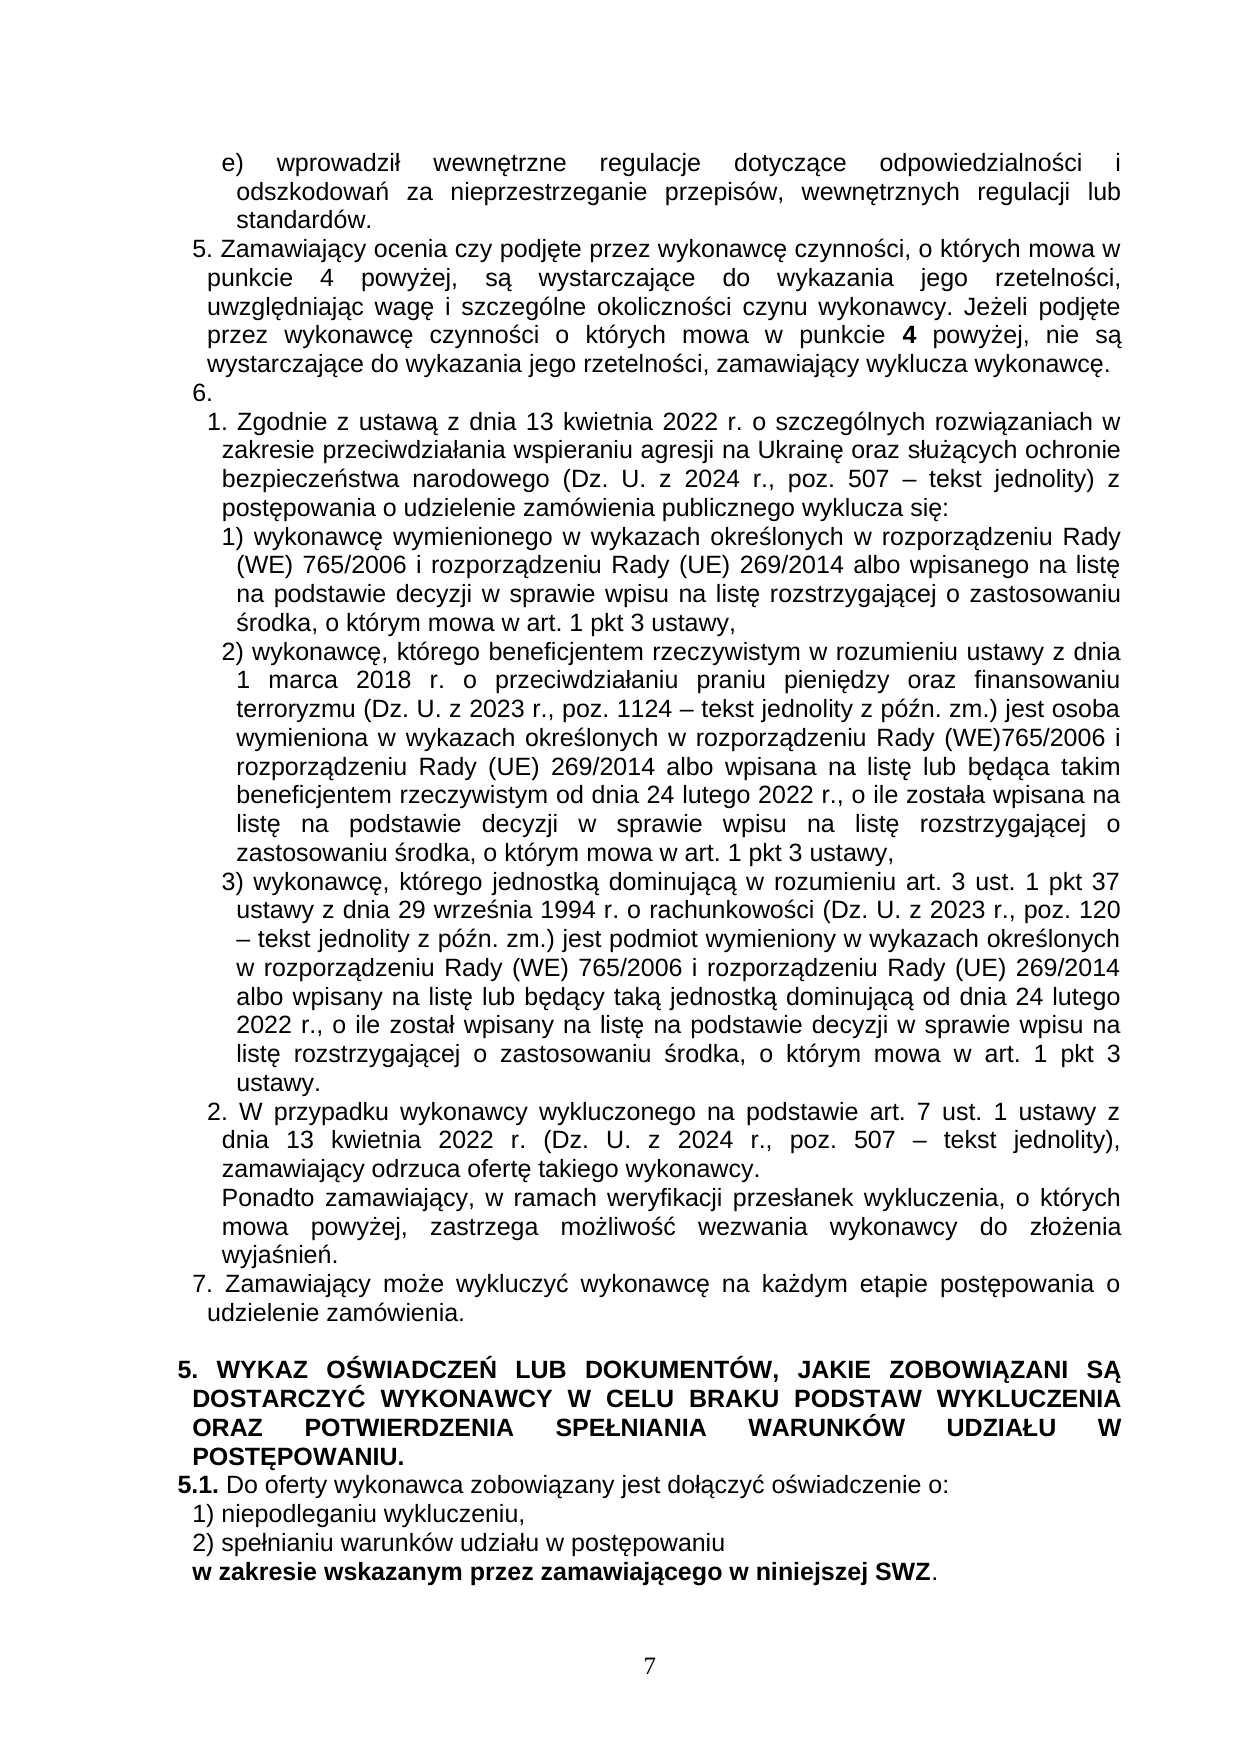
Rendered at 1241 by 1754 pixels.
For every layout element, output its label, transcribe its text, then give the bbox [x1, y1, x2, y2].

text w zakresie wskazanym przez zamawiającego w niniejszej SWZ. [192, 1556, 1122, 1585]
text 1. Zgodnie z ustawą z dnia 13 kwietnia 2022 r. o szczególnych rozwiązaniach w zakresie przeciwdziałania wspieraniu agresji na Ukrainę oraz służących ochronie bezpieczeństwa narodowego (Dz. U. z 2024 r., poz. 507 – tekst jednolity) z postępowania o udzielenie zamówienia publicznego wyklucza się: [207, 406, 1122, 521]
text 5.1. Do oferty wykonawca zobowiązany jest dołączyć oświadczenie o: [177, 1470, 1122, 1499]
text 2) spełnianiu warunków udziału w postępowaniu [192, 1528, 1122, 1556]
text 1) wykonawcę wymienionego w wykazach określonych w rozporządzeniu Rady (WE) 765/2006 i rozporządzeniu Rady (UE) 269/2014 albo wpisanego na listę na podstawie decyzji w sprawie wpisu na listę rozstrzygającej o zastosowaniu środka, o którym mowa w art. 1 pkt 3 ustawy, [221, 521, 1122, 636]
text 1) niepodleganiu wykluczeniu, [192, 1499, 1122, 1528]
text 2) wykonawcę, którego beneficjentem rzeczywistym w rozumieniu ustawy z dnia 1 marca 2018 r. o przeciwdziałaniu praniu pieniędzy oraz finansowaniu terroryzmu (Dz. U. z 2023 r., poz. 1124 – tekst jednolity z późn. zm.) jest osoba wymieniona w wykazach określonych w rozporządzeniu Rady (WE)765/2006 i rozporządzeniu Rady (UE) 269/2014 albo wpisana na listę lub będąca takim beneficjentem rzeczywistym od dnia 24 lutego 2022 r., o ile została wpisana na listę na podstawie decyzji w sprawie wpisu na listę rozstrzygającej o zastosowaniu środka, o którym mowa w art. 1 pkt 3 ustawy, [221, 636, 1122, 866]
text 5. Zamawiający ocenia czy podjęte przez wykonawcę czynności, o których mowa w punkcie 4 powyżej, są wystarczające do wykazania jego rzetelności, uwzględniając wagę i szczególne okoliczności czynu wykonawcy. Jeżeli podjęte przez wykonawcę czynności o których mowa w punkcie 4 powyżej, nie są wystarczające do wykazania jego rzetelności, zamawiający wyklucza wykonawcę. [192, 234, 1122, 378]
text 2. W przypadku wykonawcy wykluczonego na podstawie art. 7 ust. 1 ustawy z dnia 13 kwietnia 2022 r. (Dz. U. z 2024 r., poz. 507 – tekst jednolity), zamawiający odrzuca ofertę takiego wykonawcy. [207, 1096, 1122, 1183]
text Ponadto zamawiający, w ramach weryfikacji przesłanek wykluczenia, o których mowa powyżej, zastrzega możliwość wezwania wykonawcy do złożenia wyjaśnień. [221, 1183, 1122, 1269]
text 6. [192, 378, 1122, 406]
text 3) wykonawcę, którego jednostką dominującą w rozumieniu art. 3 ust. 1 pkt 37 ustawy z dnia 29 września 1994 r. o rachunkowości (Dz. U. z 2023 r., poz. 120 – tekst jednolity z późn. zm.) jest podmiot wymieniony w wykazach określonych w rozporządzeniu Rady (WE) 765/2006 i rozporządzeniu Rady (UE) 269/2014 albo wpisany na listę lub będący taką jednostką dominującą od dnia 24 lutego 2022 r., o ile został wpisany na listę na podstawie decyzji w sprawie wpisu na listę rozstrzygającej o zastosowaniu środka, o którym mowa w art. 1 pkt 3 ustawy. [221, 866, 1122, 1096]
text 7. Zamawiający może wykluczyć wykonawcę na każdym etapie postępowania o udzielenie zamówienia. [192, 1269, 1122, 1326]
text e) wprowadził wewnętrzne regulacje dotyczące odpowiedzialności i odszkodowań za nieprzestrzeganie przepisów, wewnętrznych regulacji lub standardów. [221, 148, 1122, 234]
text 5. WYKAZ OŚWIADCZEŃ LUB DOKUMENTÓW, JAKIE ZOBOWIĄZANI SĄ DOSTARCZYĆ WYKONAWCY W CELU BRAKU PODSTAW WYKLUCZENIA ORAZ POTWIERDZENIA SPEŁNIANIA WARUNKÓW UDZIAŁU W POSTĘPOWANIU. [177, 1355, 1122, 1470]
